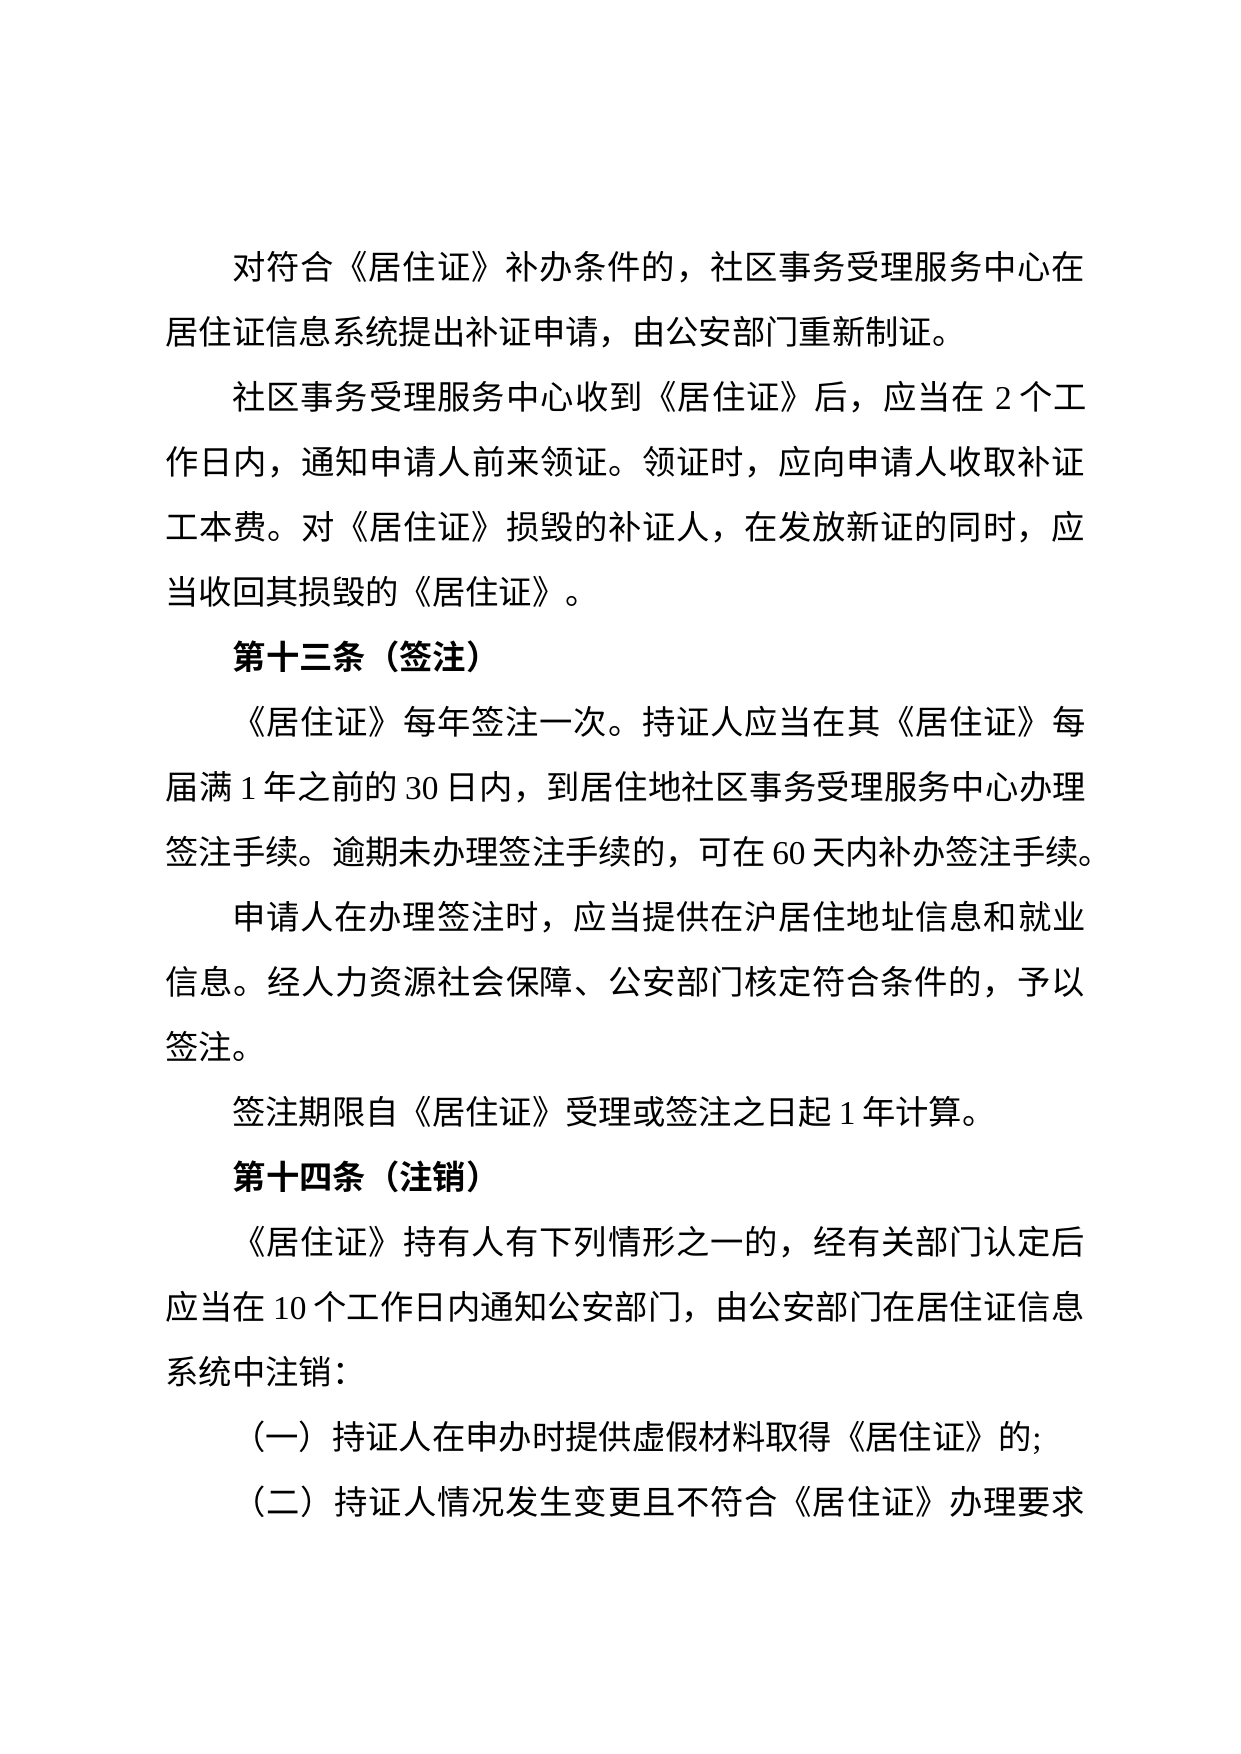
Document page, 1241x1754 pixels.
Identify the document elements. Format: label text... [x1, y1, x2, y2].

text 《居住证》持有人有下列情形之一的，经有关部门认定后，应当在10个工作日内通知公安部门，由公安部门在居住证信息系统中注销： [165, 1208, 1087, 1403]
text （一）持证人在申办时提供虚假材料取得《居住证》的; [165, 1403, 1087, 1468]
text 《居住证》每年签注一次。持证人应当在其《居住证》每届满1年之前的30日内，到居住地社区事务受理服务中心办理签注手续。逾期未办理签注手续的，可在60天内补办签注手续。 [165, 688, 1087, 883]
text 对符合《居住证》补办条件的，社区事务受理服务中心在居住证信息系统提出补证申请，由公安部门重新制证。 [165, 233, 1087, 363]
text 签注期限自《居住证》受理或签注之日起1年计算。 [165, 1078, 1087, 1143]
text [165, 1468, 1087, 1533]
text 第十三条（签注） [165, 623, 1087, 688]
text 第十四条（注销） [165, 1143, 1087, 1208]
text 社区事务受理服务中心收到《居住证》后，应当在2个工作日内，通知申请人前来领证。领证时，应向申请人收取补证工本费。对《居住证》损毁的补证人，在发放新证的同时，应当收回其损毁的《居住证》。 [165, 363, 1087, 623]
text 申请人在办理签注时，应当提供在沪居住地址信息和就业信息。经人力资源社会保障、公安部门核定符合条件的，予以签注。 [165, 883, 1087, 1078]
